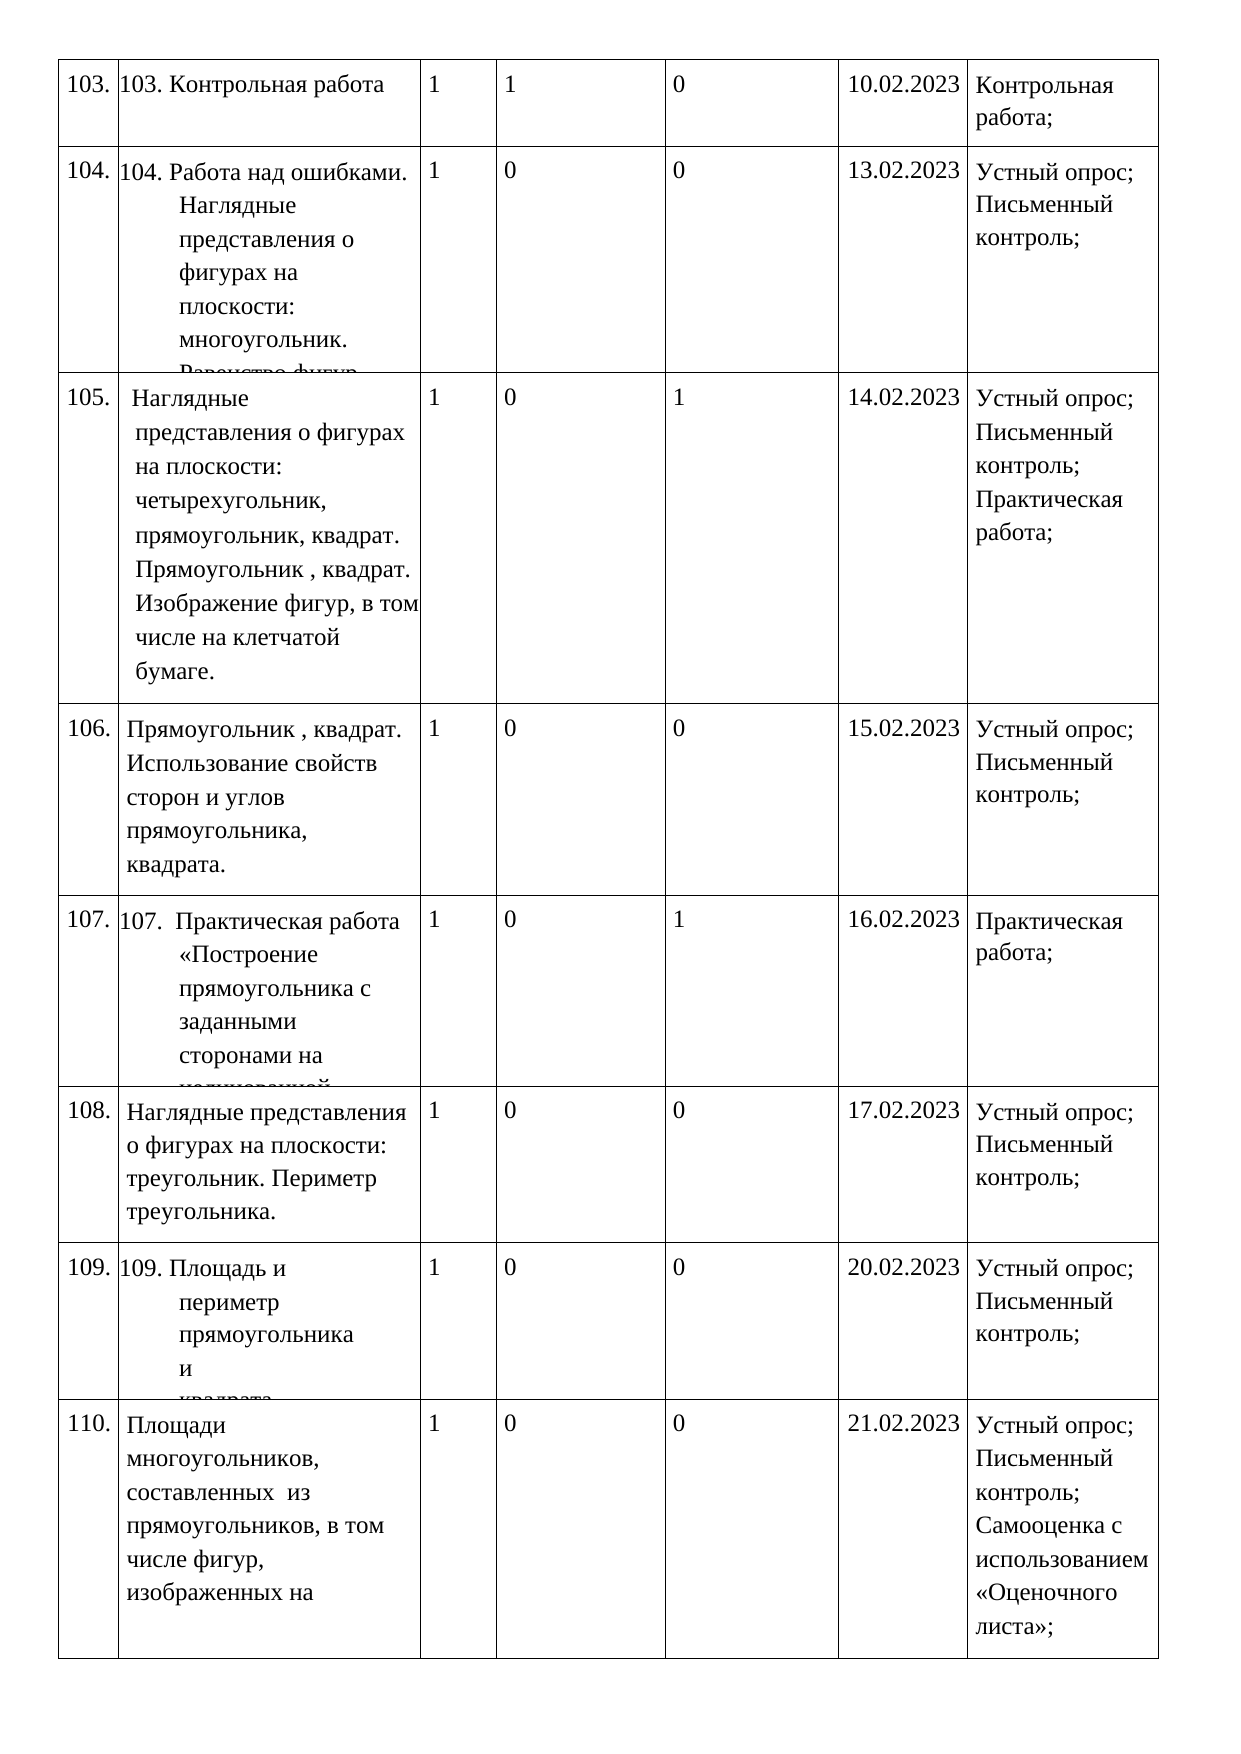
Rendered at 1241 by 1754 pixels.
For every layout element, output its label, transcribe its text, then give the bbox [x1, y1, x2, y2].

table_cell 1 [421, 1400, 496, 1658]
table_cell 0 [666, 704, 838, 894]
table_cell 110. [59, 1400, 118, 1658]
table_cell 0 [497, 1243, 665, 1398]
table_cell 20.02.2023 [839, 1243, 967, 1398]
table_cell 0 [666, 1400, 838, 1658]
table_cell 13.02.2023 [839, 147, 967, 372]
table_cell 0 [497, 373, 665, 703]
table_cell 109. [59, 1243, 118, 1398]
table_cell 1 [666, 373, 838, 703]
table_cell 105. [59, 373, 118, 703]
table_cell 0 [666, 1243, 838, 1398]
table_cell 17.02.2023 [839, 1087, 967, 1242]
table_cell 104. Работа над ошибками. Наглядные представления о фигурах на плоскости: многоугольник. Равенство фигур. Периметр многоугольника. [119, 147, 420, 372]
table_cell Устный опрос; Письменный контроль; [968, 704, 1158, 894]
table_cell 107. Практическая работа «Построение прямоугольника с заданными сторонами на нелинованной бумаге». [119, 896, 420, 1086]
table_cell 0 [497, 147, 665, 372]
table_cell 107. [59, 896, 118, 1086]
table_header 1 [497, 60, 665, 146]
table_header 10.02.2023 [839, 60, 967, 146]
table_cell 0 [497, 1087, 665, 1242]
table_header 0 [666, 60, 838, 146]
table_cell 1 [421, 147, 496, 372]
table_cell 104. [59, 147, 118, 372]
table_header Контрольная работа; [968, 60, 1158, 146]
table_cell 1 [421, 896, 496, 1086]
table_cell Устный опрос; Письменный контроль; [968, 147, 1158, 372]
table_cell 1 [666, 896, 838, 1086]
table_cell 0 [666, 1087, 838, 1242]
table_cell Устный опрос; Письменный контроль; Самооценка с использованием«Оценочного листа»; [968, 1400, 1158, 1658]
table_cell 109. Площадь и периметр прямоугольника и квадрата. Единицы измерения площади. [119, 1243, 420, 1398]
table_cell 0 [497, 896, 665, 1086]
table_cell Устный опрос; Письменный контроль; [968, 1243, 1158, 1398]
table_cell 1 [421, 373, 496, 703]
table_cell 15.02.2023 [839, 704, 967, 894]
table_cell 21.02.2023 [839, 1400, 967, 1658]
table_cell 16.02.2023 [839, 896, 967, 1086]
table_cell Наглядные представления о фигурах на плоскости: четырехугольник, прямоугольник, квадрат. Прямоугольник , квадрат. Изображение фигур, в том числе на клетчатой бумаге. [119, 373, 420, 703]
table_cell 106. [59, 704, 118, 894]
table_cell 108. [59, 1087, 118, 1242]
table_cell 1 [421, 704, 496, 894]
table_cell Наглядные представления о фигурах на плоскости: треугольник. Периметр треугольника. [119, 1087, 420, 1242]
table_cell Устный опрос; Письменный контроль; [968, 1087, 1158, 1242]
table_cell 0 [497, 1400, 665, 1658]
table_cell 0 [497, 704, 665, 894]
table_cell 1 [421, 1243, 496, 1398]
table_cell 1 [421, 1087, 496, 1242]
table_header 1 [421, 60, 496, 146]
table_header 103. [59, 60, 118, 146]
table_header 103. Контрольная работа [119, 60, 420, 146]
table_cell Практическая работа; [968, 896, 1158, 1086]
table_cell 0 [666, 147, 838, 372]
table_cell Прямоугольник , квадрат. Использование свойств сторон и углов прямоугольника, квадрата. [119, 704, 420, 894]
table_cell 14.02.2023 [839, 373, 967, 703]
table_cell Устный опрос; Письменный контроль; Практическая работа; [968, 373, 1158, 703]
table_cell Площади многоугольников, составленных из прямоугольников, в том числе фигур, изображенных на [119, 1400, 420, 1658]
